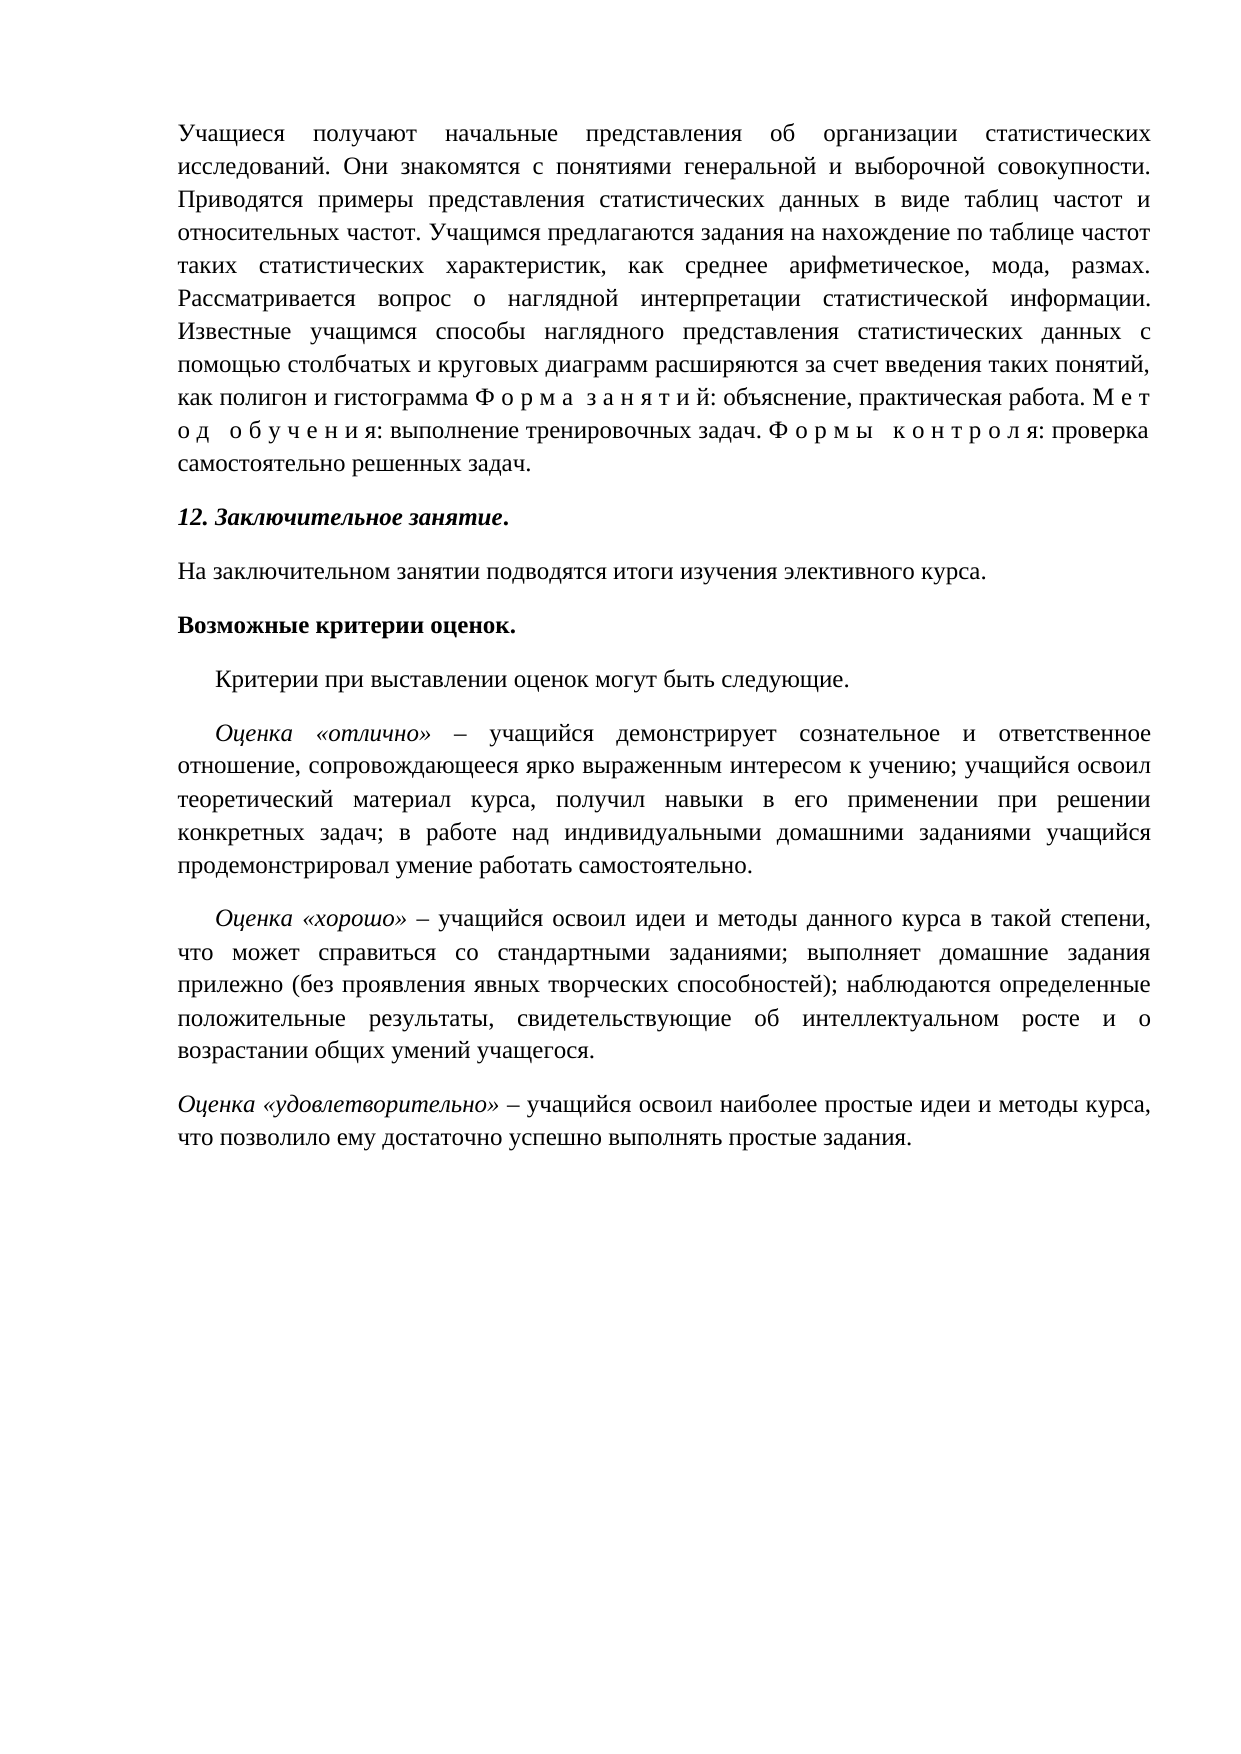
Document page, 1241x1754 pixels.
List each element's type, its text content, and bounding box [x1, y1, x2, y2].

text Оценка «отлично» – учащийся демонстрирует сознательное и ответственное отношение, сопровождающееся ярко выраженным интересом к учению; учащийся освоил теоретический материал курса, получил навыки в его применении при решении конкретных задач; в работе над индивидуальными домашними заданиями учащийся продемонстрировал умение работать самостоятельно. [177, 718, 1152, 878]
text 12. Заключительное занятие. [177, 502, 1152, 531]
text Критерии при выставлении оценок могут быть следующие. [177, 664, 1152, 692]
text На заключительном занятии подводятся итоги изучения элективного курса. [177, 556, 1152, 585]
text Оценка «удовлетворительно» – учащийся освоил наиболее простые идеи и методы курса, что позволило ему достаточно успешно выполнять простые задания. [177, 1089, 1152, 1151]
text Учащиеся получают начальные представления об организации статистических исследований. Они знакомятся с понятиями генеральной и выборочной совокупности. Приводятся примеры представления статистических данных в виде таблиц частот и относительных частот. Учащимся предлагаются задания на нахождение по таблице частот таких статистических характеристик, как среднее арифметическое, мода, размах. Рассматривается вопрос о наглядной интерпретации статистической информации. Известные учащимся способы наглядного представления статистических данных с помощью столбчатых и круговых диаграмм расширяются за счет введения таких понятий, как полигон и гистограмма Ф о р м а з а н я т и й: объяснение, практическая работа. М е т о д о б у ч е н и я: выполнение тренировочных задач. Ф о р м ы к о н т р о л я: проверка самостоятельно решенных задач. [177, 118, 1152, 477]
text Возможные критерии оценок. [177, 610, 1152, 639]
text Оценка «хорошо» – учащийся освоил идеи и методы данного курса в такой степени, что может справиться со стандартными заданиями; выполняет домашние задания прилежно (без проявления явных творческих способностей); наблюдаются определенные положительные результаты, свидетельствующие об интеллектуальном росте и о возрастании общих умений учащегося. [177, 903, 1152, 1064]
